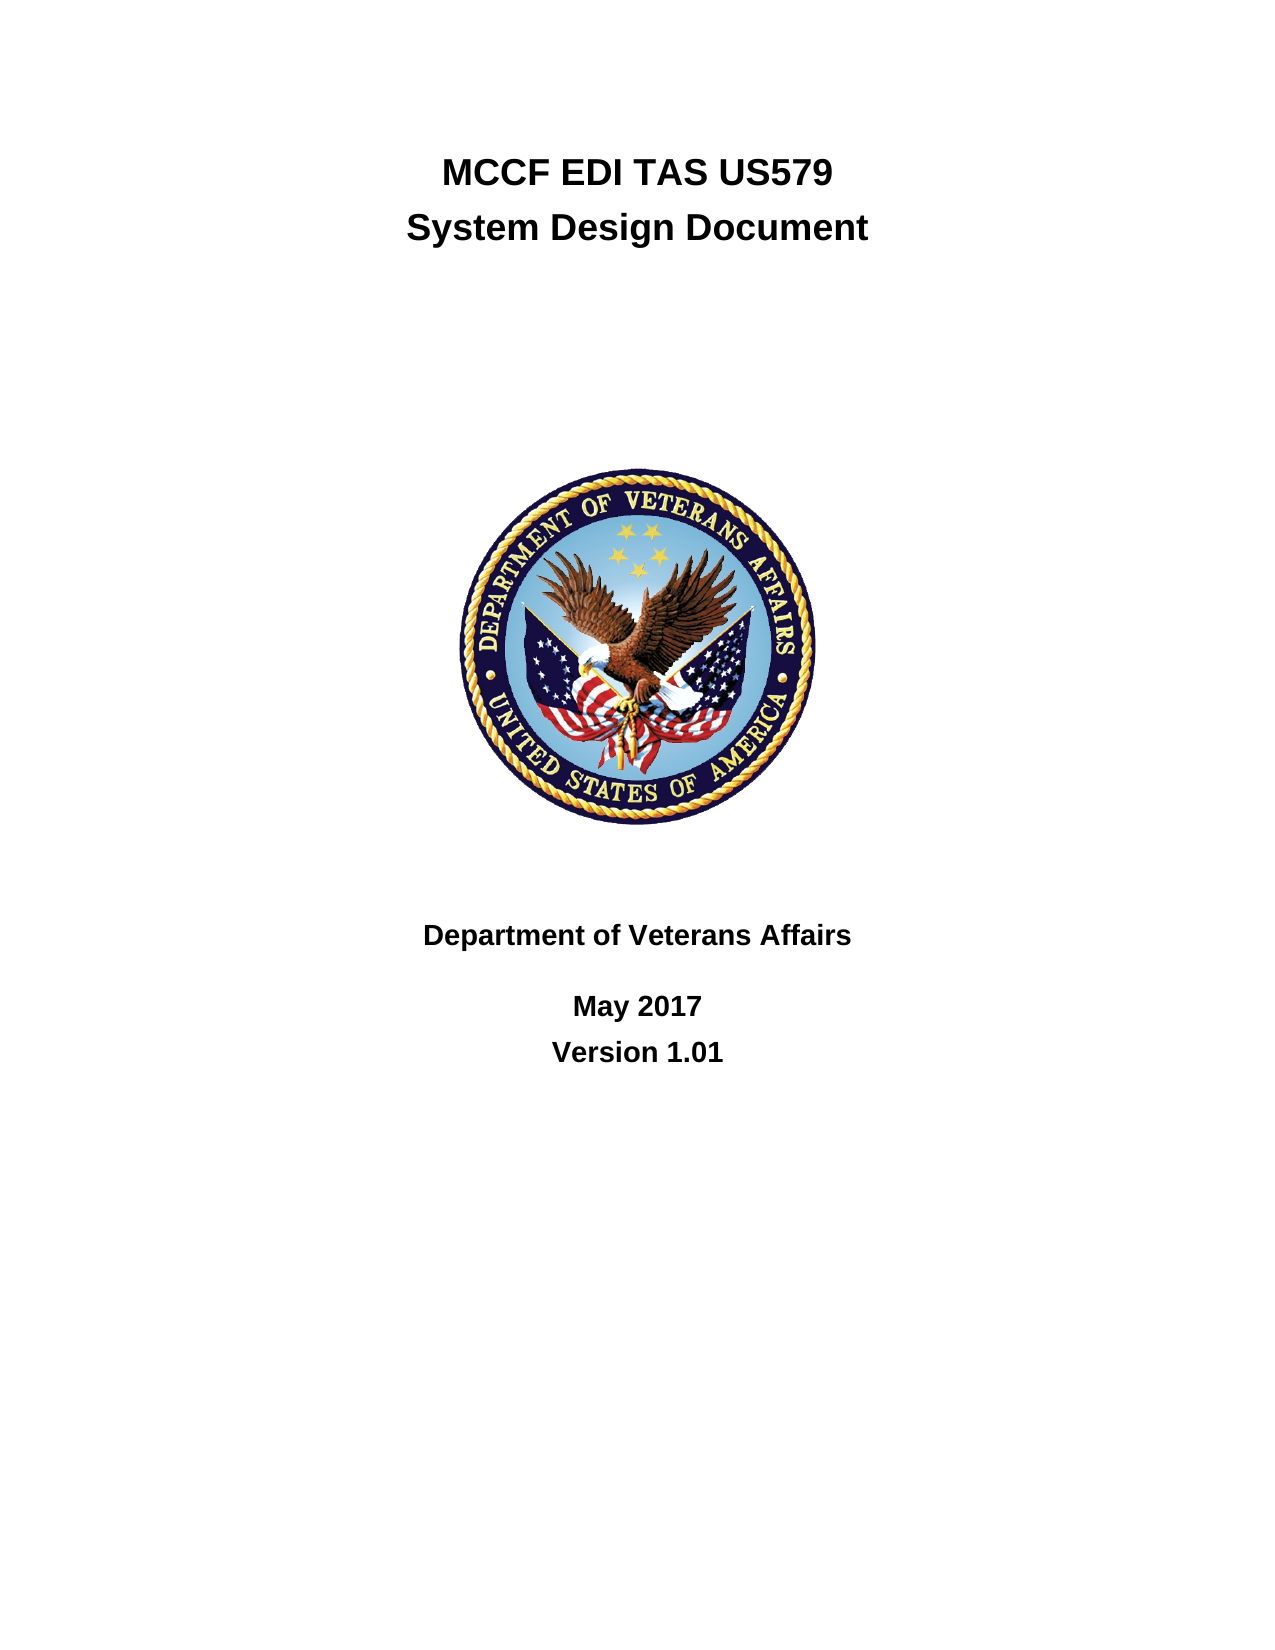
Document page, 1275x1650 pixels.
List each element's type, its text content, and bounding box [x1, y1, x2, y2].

title May 2017 [150, 989, 1125, 1022]
title Version 1.01 [150, 1035, 1125, 1068]
title Department of Veterans Affairs [150, 918, 1125, 951]
title System Design Document [150, 206, 1125, 249]
picture [459, 468, 816, 825]
text MCCF EDI TAS US579 [150, 150, 1125, 193]
